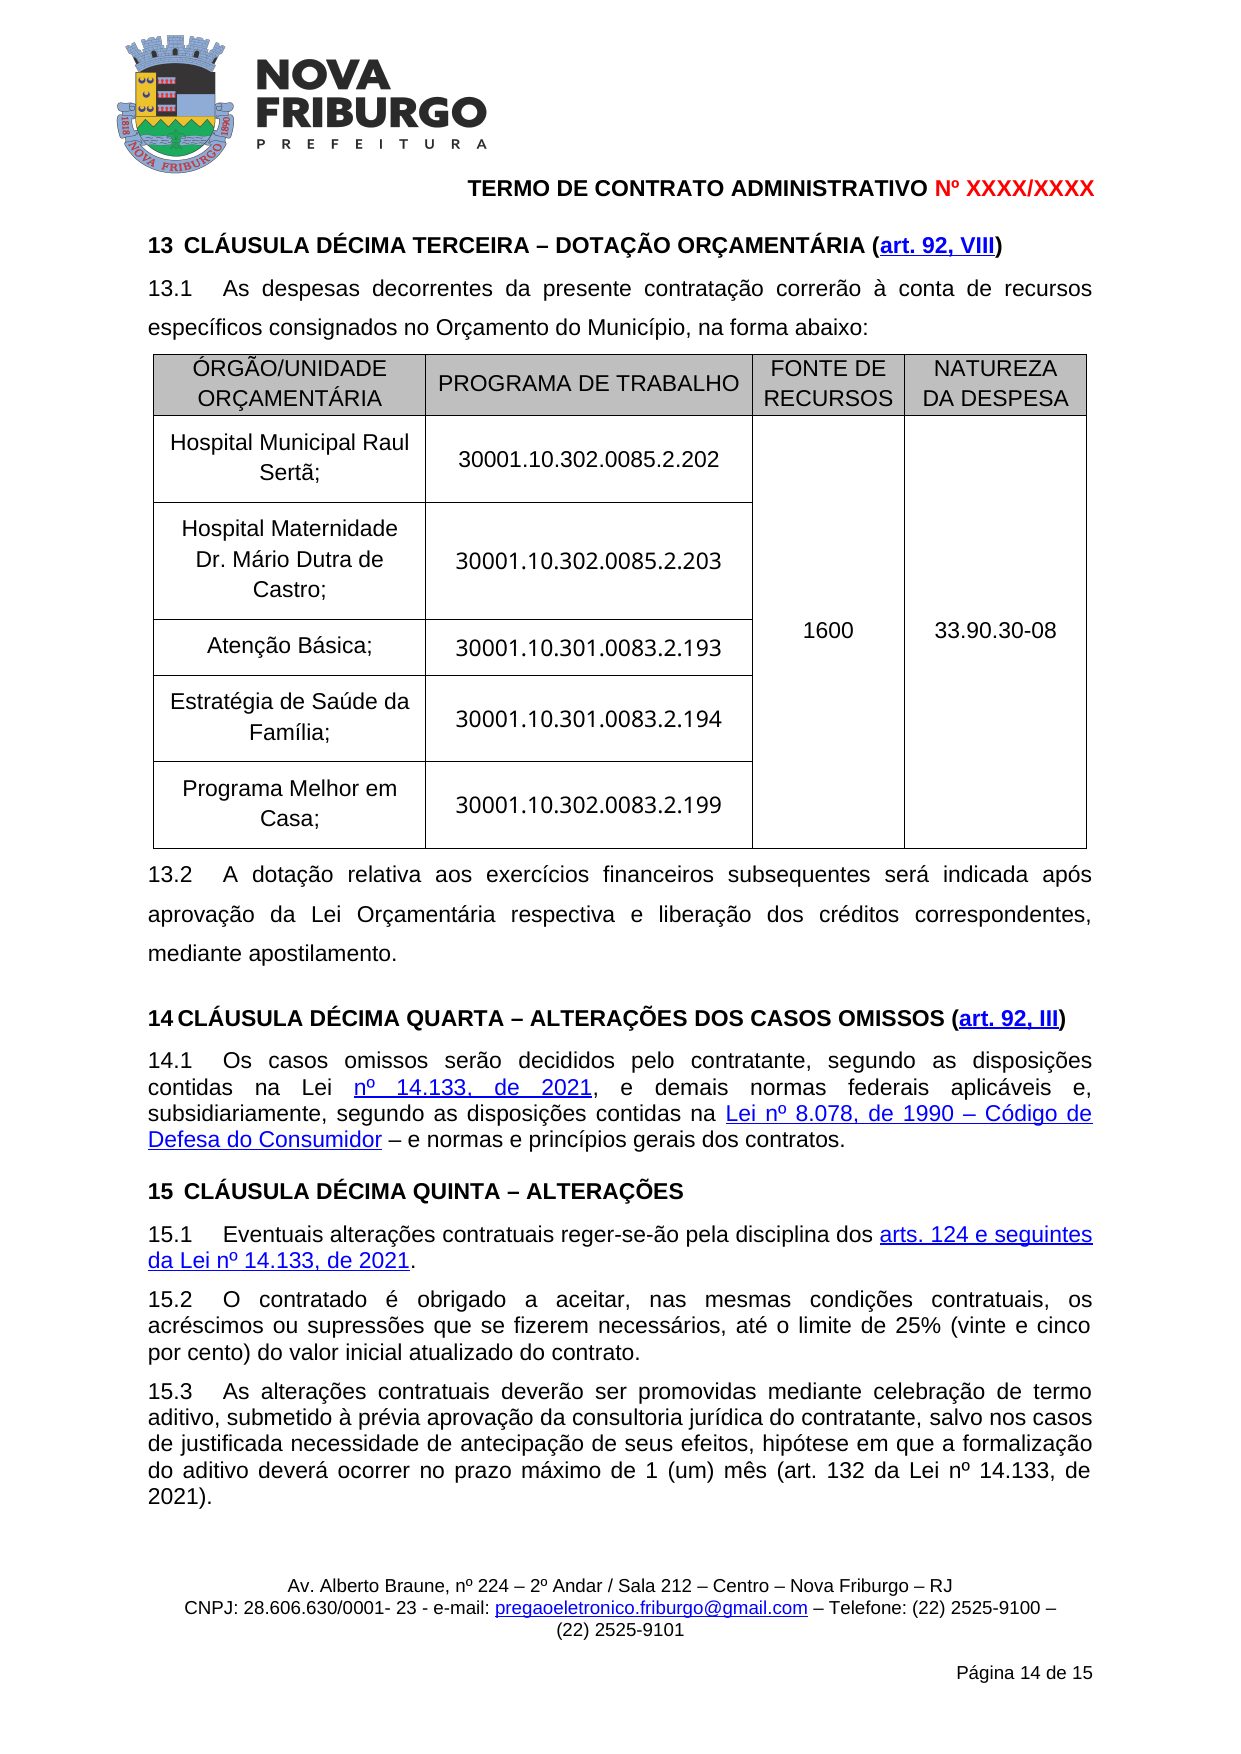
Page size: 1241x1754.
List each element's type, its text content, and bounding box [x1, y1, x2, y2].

table_cell 30001.10.302.0085.2.202 [426, 416, 752, 502]
table_cell 30001.10.301.0083.2.194 [426, 676, 752, 761]
table_cell 30001.10.301.0083.2.193 [426, 620, 752, 675]
list Eventuais alterações contratuais reger-se-ão pela disciplina dos arts. 124 e seguintes da Lei nº 14.133, de 2021. [148, 1221, 1092, 1273]
table_header PROGRAMA DE TRABALHO [426, 355, 752, 415]
list CLÁUSULA DÉCIMA TERCEIRA – DOTAÇÃO ORÇAMENTÁRIA (art. 92, VIII) [148, 232, 1092, 258]
list O contratado é obrigado a aceitar, nas mesmas condições contratuais, os acréscimos ou supressões que se fizerem necessários, até o limite de 25% (vinte e cinco por cento) do valor inicial atualizado do contrato. [148, 1286, 1092, 1365]
table_cell Estratégia de Saúde da Família; [154, 676, 425, 761]
table_cell Hospital Municipal Raul Sertã; [154, 416, 425, 502]
list As alterações contratuais deverão ser promovidas mediante celebração de termo aditivo, submetido à prévia aprovação da consultoria jurídica do contratante, salvo nos casos de justificada necessidade de antecipação de seus efeitos, hipótese em que a formalização do aditivo deverá ocorrer no prazo máximo de 1 (um) mês (art. 132 da Lei nº 14.133, de 2021). [148, 1378, 1092, 1509]
table_cell Programa Melhor em Casa; [154, 762, 425, 848]
list CLÁUSULA DÉCIMA QUINTA – ALTERAÇÕES [148, 1178, 1092, 1204]
table_cell 33.90.30-08 [905, 416, 1086, 848]
table_cell 30001.10.302.0085.2.203 [426, 503, 752, 618]
table_header FONTE DE RECURSOS [753, 355, 904, 415]
table_header NATUREZA DA DESPESA [905, 355, 1086, 415]
picture [103, 29, 500, 175]
list As despesas decorrentes da presente contratação correrão à conta de recursos específicos consignados no Orçamento do Município, na forma abaixo: [148, 275, 1092, 341]
table_cell Atenção Básica; [154, 620, 425, 675]
table_header ÓRGÃO/UNIDADE ORÇAMENTÁRIA [154, 355, 425, 415]
table_cell 1600 [753, 416, 904, 848]
list Os casos omissos serão decididos pelo contratante, segundo as disposições contidas na Lei nº 14.133, de 2021, e demais normas federais aplicáveis e, subsidiariamente, segundo as disposições contidas na Lei nº 8.078, de 1990 – Código de Defesa do Consumidor – e normas e princípios gerais dos contratos. [148, 1047, 1092, 1153]
table_cell Hospital Maternidade Dr. Mário Dutra de Castro; [154, 503, 425, 618]
list A dotação relativa aos exercícios financeiros subsequentes será indicada após aprovação da Lei Orçamentária respectiva e liberação dos créditos correspondentes, mediante apostilamento. [148, 861, 1092, 966]
table_cell 30001.10.302.0083.2.199 [426, 762, 752, 848]
list CLÁUSULA DÉCIMA QUARTA – ALTERAÇÕES DOS CASOS OMISSOS (art. 92, III) [148, 1004, 1092, 1031]
